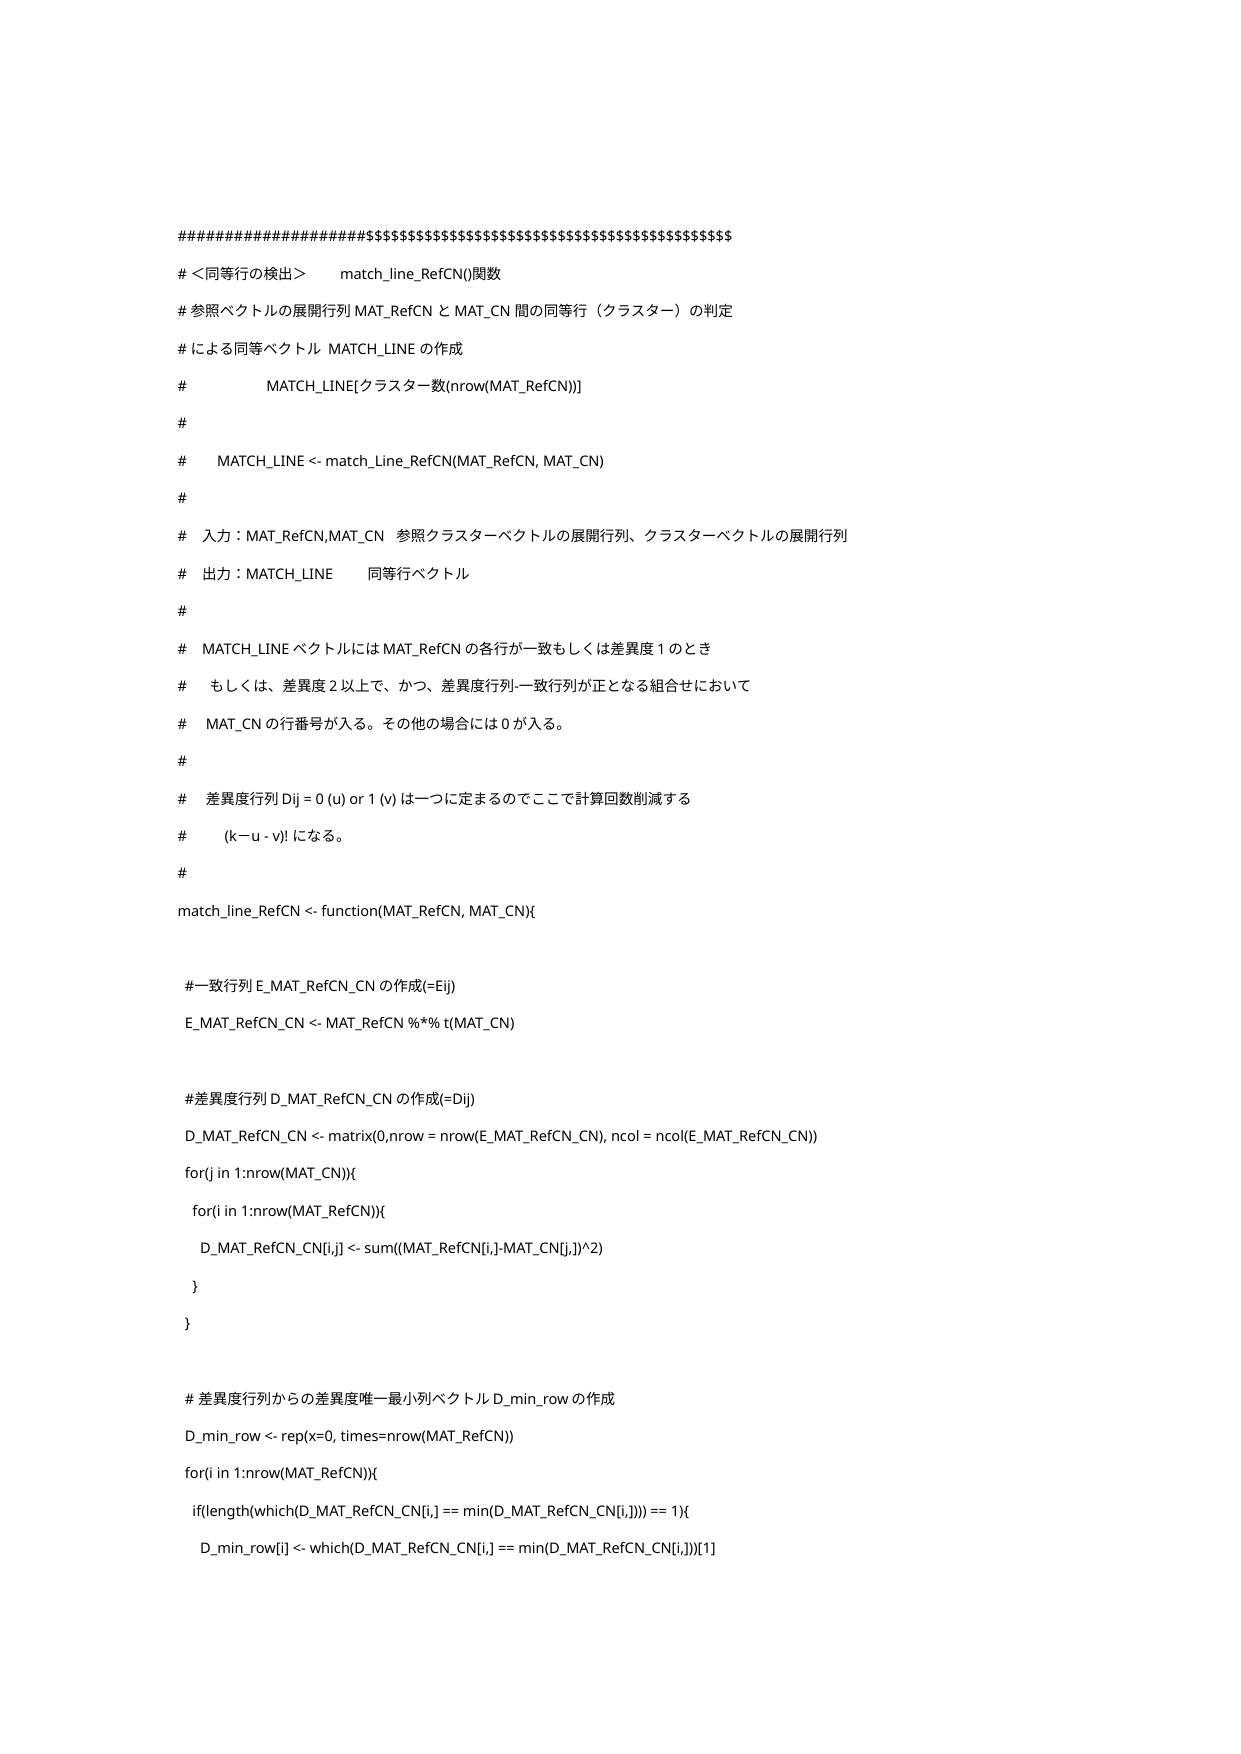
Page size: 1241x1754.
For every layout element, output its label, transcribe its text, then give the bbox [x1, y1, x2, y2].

text ####################$$$$$$$$$$$$$$$$$$$$$$$$$$$$$$$$$$$$$$$$$$$$ [177, 217, 1063, 254]
text # ＜同等行の検出＞ match_line_RefCN()関数 [177, 254, 1063, 292]
text for(j in 1:nrow(MAT_CN)){ [177, 1154, 1063, 1192]
text D_min_row <- rep(x=0, times=nrow(MAT_RefCN)) [177, 1417, 1063, 1454]
text # MATCH_LINE[クラスター数(nrow(MAT_RefCN))] [177, 367, 1063, 404]
text D_MAT_RefCN_CN <- matrix(0,nrow = nrow(E_MAT_RefCN_CN), ncol = ncol(E_MAT_RefCN_CN)) [177, 1117, 1063, 1154]
text #一致行列E_MAT_RefCN_CNの作成(=Eij) [177, 967, 1063, 1004]
text # [177, 404, 1063, 442]
text # [177, 479, 1063, 517]
text # MATCH_LINE <- match_Line_RefCN(MAT_RefCN, MAT_CN) [177, 442, 1063, 479]
text # もしくは、差異度2以上で、かつ、差異度行列-一致行列が正となる組合せにおいて [177, 667, 1063, 704]
text E_MAT_RefCN_CN <- MAT_RefCN %*% t(MAT_CN) [177, 1004, 1063, 1042]
text # MAT_CNの行番号が入る。その他の場合には0が入る。 [177, 704, 1063, 742]
text D_MAT_RefCN_CN[i,j] <- sum((MAT_RefCN[i,]-MAT_CN[j,])^2) [177, 1229, 1063, 1267]
text if(length(which(D_MAT_RefCN_CN[i,] == min(D_MAT_RefCN_CN[i,]))) == 1){ [177, 1492, 1063, 1529]
text } [177, 1267, 1063, 1304]
text # 出力：MATCH_LINE 同等行ベクトル [177, 554, 1063, 592]
text #差異度行列D_MAT_RefCN_CNの作成(=Dij) [177, 1079, 1063, 1117]
text for(i in 1:nrow(MAT_RefCN)){ [177, 1454, 1063, 1492]
text } [177, 1304, 1063, 1342]
text # [177, 854, 1063, 892]
text # 参照ベクトルの展開行列 MAT_RefCN とMAT_CN 間の同等行（クラスター）の判定 [177, 292, 1063, 329]
text D_min_row[i] <- which(D_MAT_RefCN_CN[i,] == min(D_MAT_RefCN_CN[i,]))[1] [177, 1529, 1063, 1567]
text # 差異度行列からの差異度唯一最小列ベクトルD_min_rowの作成 [177, 1379, 1063, 1417]
text # [177, 592, 1063, 629]
text for(i in 1:nrow(MAT_RefCN)){ [177, 1192, 1063, 1229]
text # 差異度行列Dij = 0 (u) or 1 (v) は一つに定まるのでここで計算回数削減する [177, 779, 1063, 817]
text # (k－u - v)! になる。 [177, 817, 1063, 854]
text # 入力：MAT_RefCN,MAT_CN 参照クラスターベクトルの展開行列、クラスターベクトルの展開行列 [177, 517, 1063, 554]
text match_line_RefCN <- function(MAT_RefCN, MAT_CN){ [177, 892, 1063, 929]
text # [177, 742, 1063, 779]
text # による同等ベクトル MATCH_LINE の作成 [177, 329, 1063, 367]
text # MATCH_LINEベクトルにはMAT_RefCNの各行が一致もしくは差異度1のとき [177, 629, 1063, 667]
